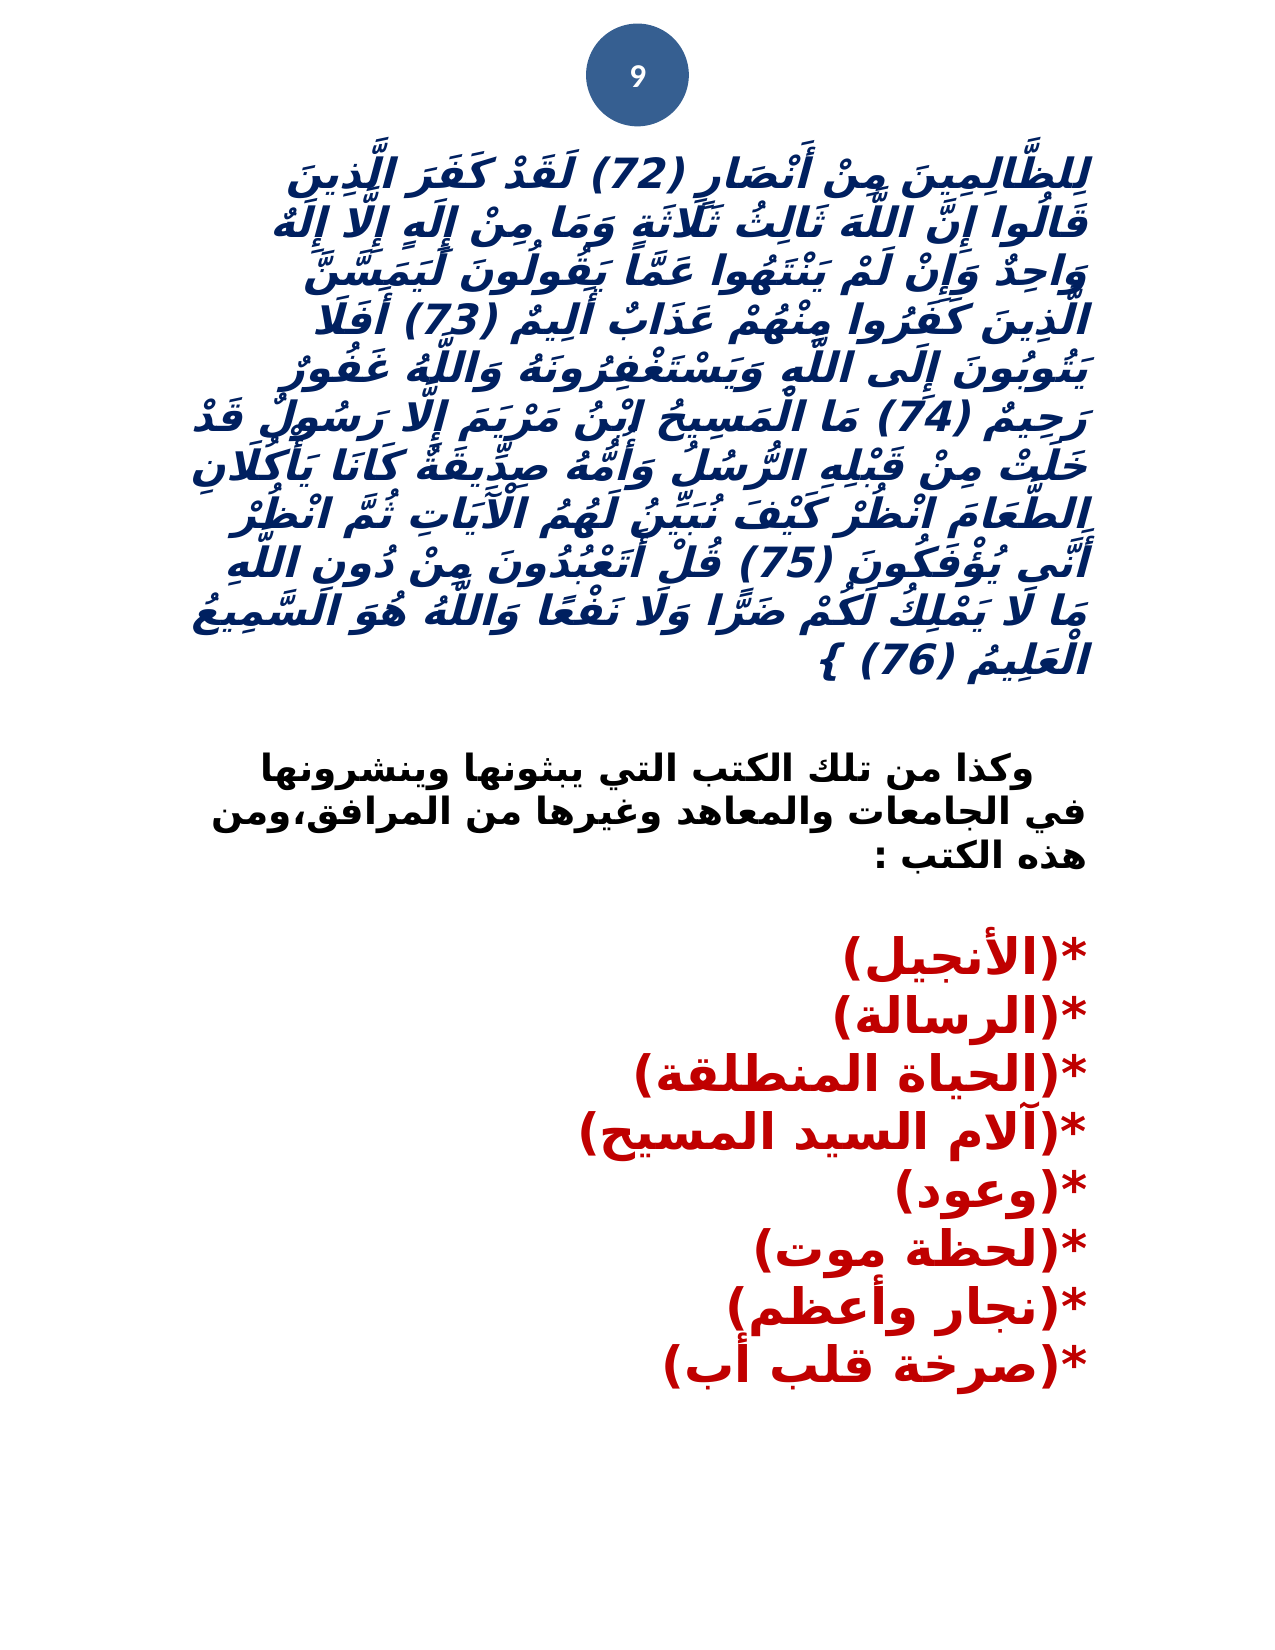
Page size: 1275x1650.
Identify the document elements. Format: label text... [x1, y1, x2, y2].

text *(آلام السيد المسيح) [187, 1103, 1087, 1161]
text وكذا من تلك الكتب التي يبثونها وينشرونها في الجامعات والمعاهد وغيرها من المرافق،ومن هذه الكتب : [187, 746, 1087, 877]
text *(نجار وأعظم) [187, 1278, 1087, 1336]
text *(الحياة المنطلقة) [187, 1045, 1087, 1103]
text *(وعود) [187, 1161, 1087, 1219]
text *(لحظة موت) [187, 1219, 1087, 1278]
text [187, 150, 1087, 684]
text *(صرخة قلب أب) [187, 1336, 1087, 1394]
text *(الرسالة) [187, 987, 1087, 1045]
text *(الأنجيل) [187, 928, 1087, 987]
